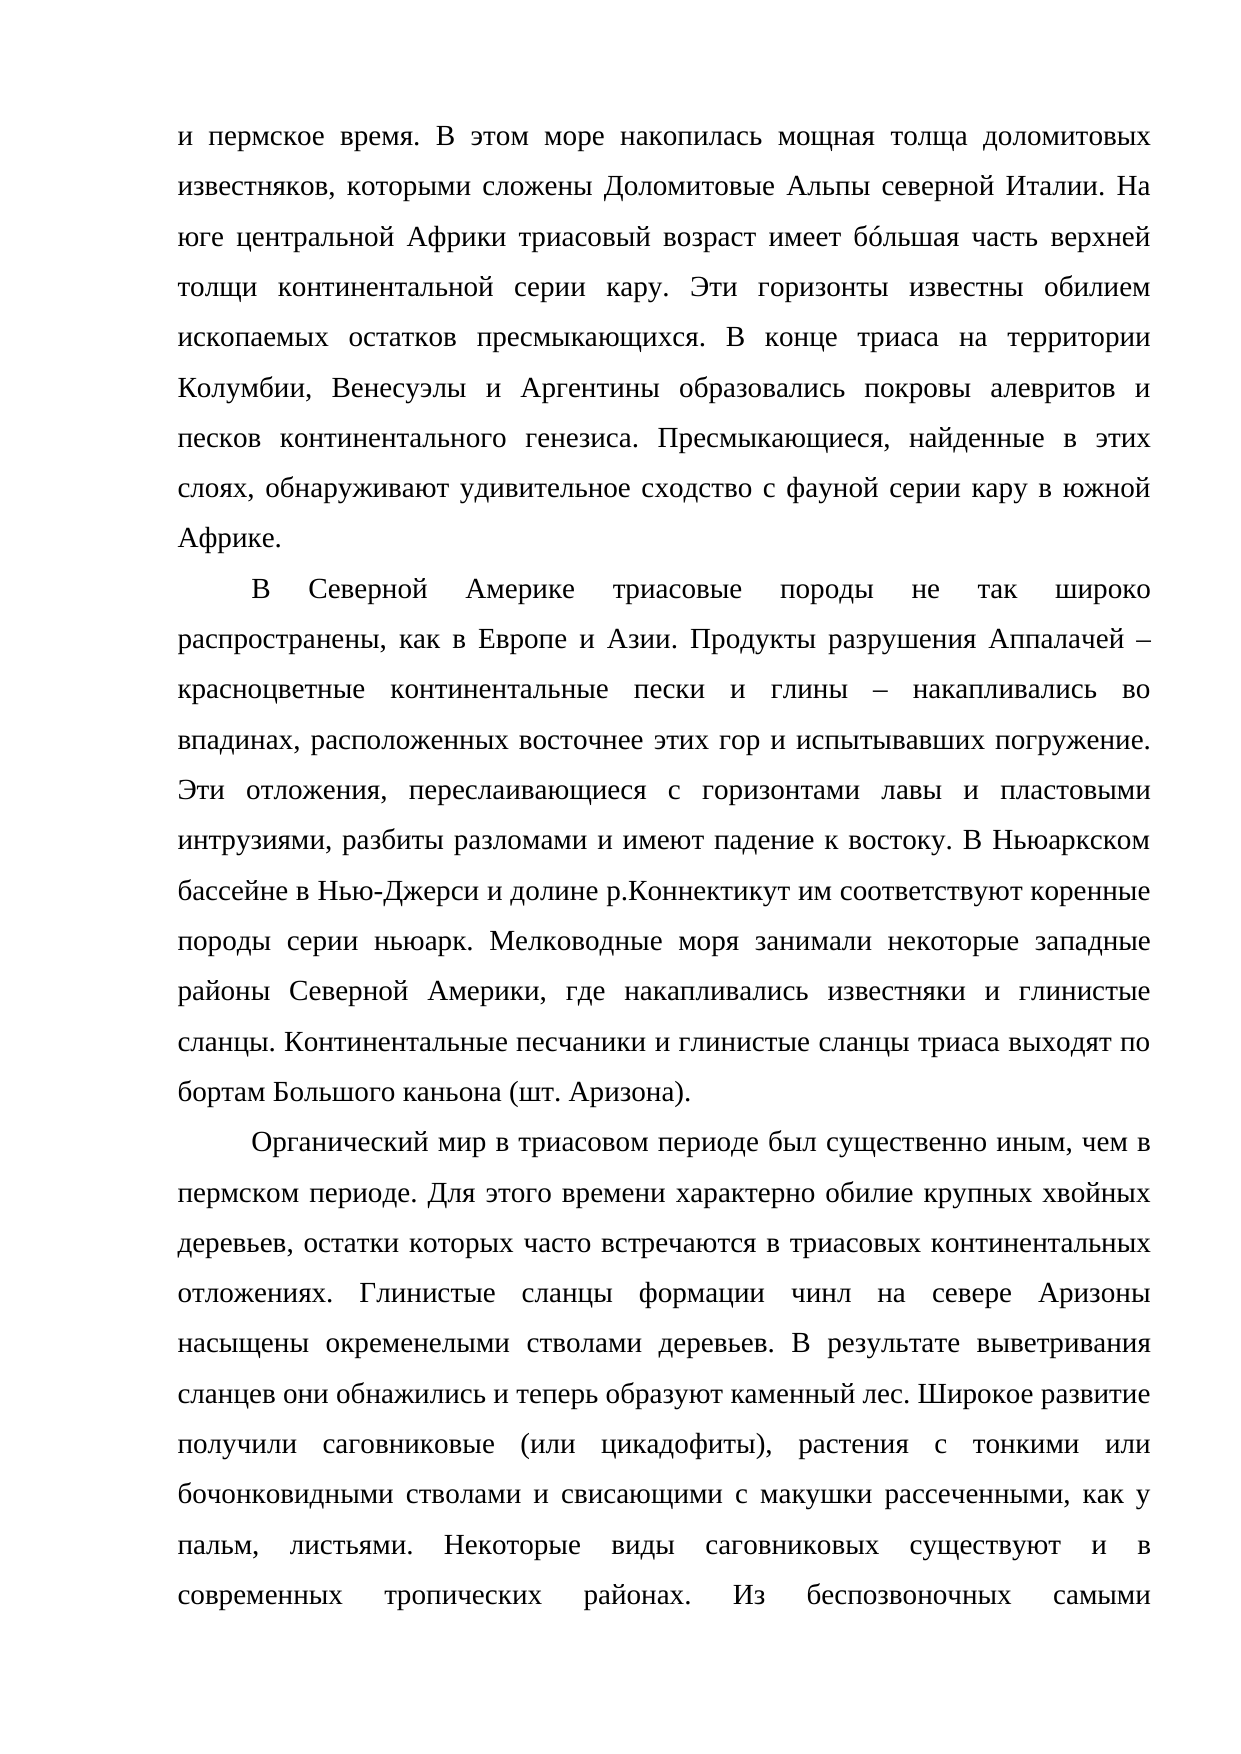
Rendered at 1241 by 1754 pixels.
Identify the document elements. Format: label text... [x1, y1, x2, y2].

text В Северной Америке триасовые породы не так широко распространены, как в Европе и Азии. Продукты разрушения Аппалачей – красноцветные континентальные пески и глины – накапливались во впадинах, расположенных восточнее этих гор и испытывавших погружение. Эти отложения, переслаивающиеся с горизонтами лавы и пластовыми интрузиями, разбиты разломами и имеют падение к востоку. В Ньюаркском бассейне в Нью-Джерси и долине р.Коннектикут им соответствуют коренные породы серии ньюарк. Мелководные моря занимали некоторые западные районы Северной Америки, где накапливались известняки и глинистые сланцы. Континентальные песчаники и глинистые сланцы триаса выходят по бортам Большого каньона (шт. Аризона). [177, 571, 1152, 1108]
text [177, 118, 1152, 554]
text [177, 1124, 1152, 1611]
